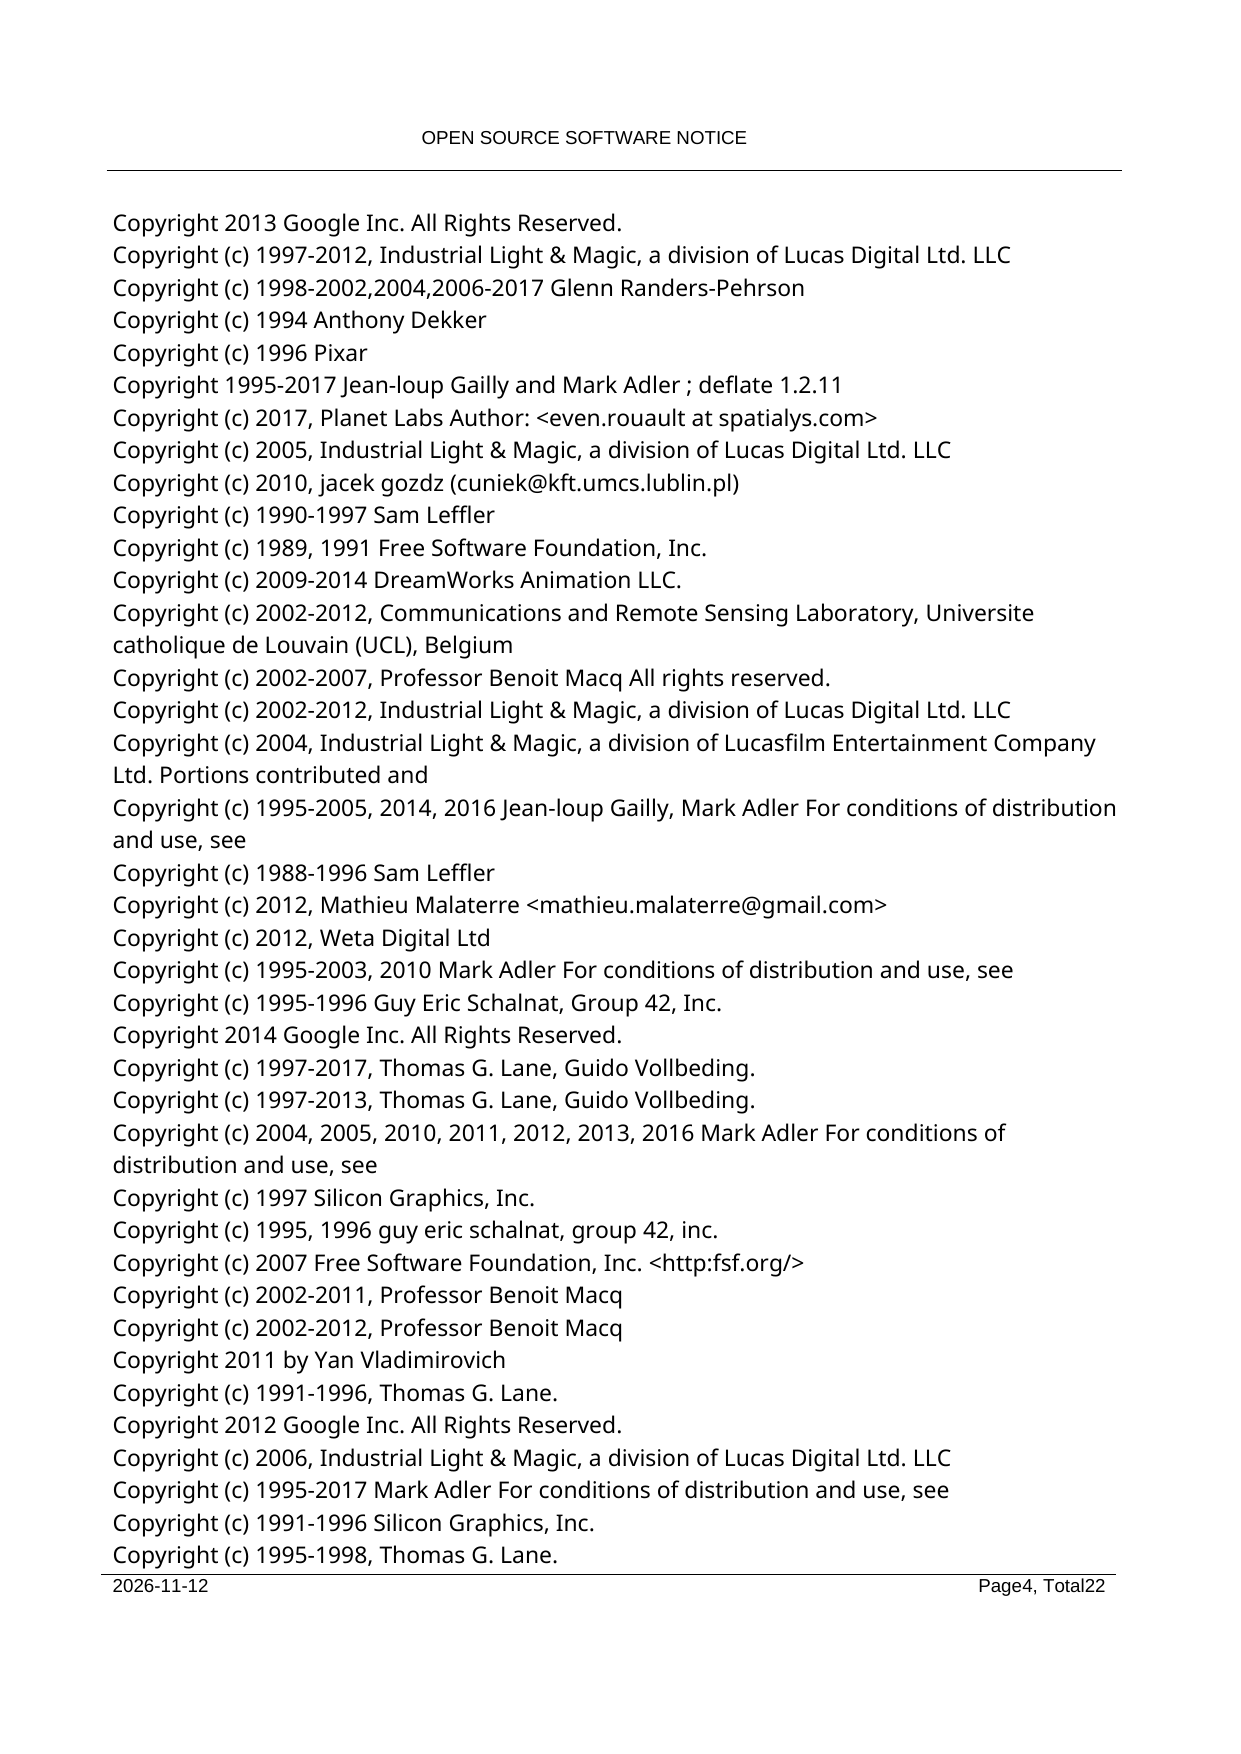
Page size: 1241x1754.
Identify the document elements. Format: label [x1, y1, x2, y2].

text [112, 206, 1128, 1571]
